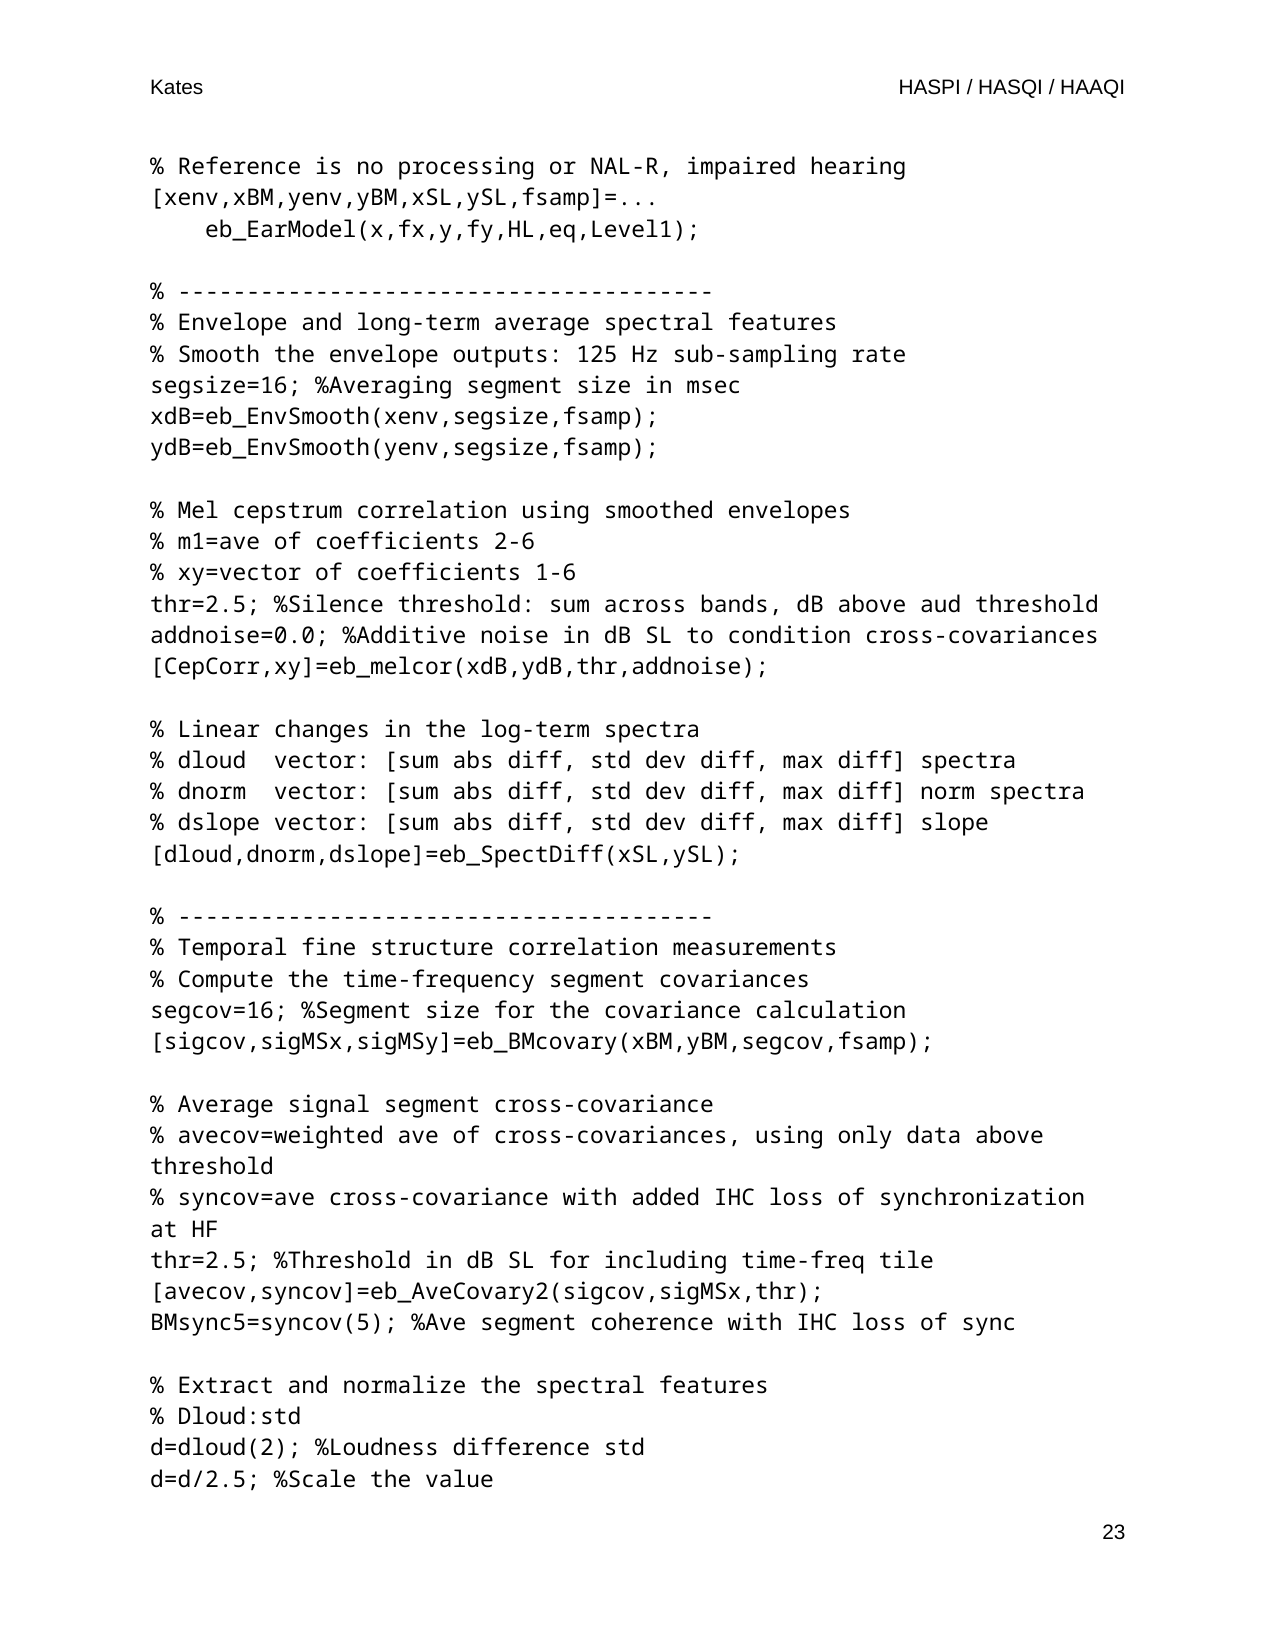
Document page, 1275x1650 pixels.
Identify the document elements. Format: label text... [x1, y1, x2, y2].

text % Extract and normalize the spectral features [150, 1369, 1125, 1400]
text % Smooth the envelope outputs: 125 Hz sub-sampling rate [150, 337, 1125, 369]
text % --------------------------------------- [150, 275, 1125, 306]
text % Mel cepstrum correlation using smoothed envelopes [150, 494, 1125, 525]
text xdB=eb_EnvSmooth(xenv,segsize,fsamp); [150, 400, 1125, 431]
text [dloud,dnorm,dslope]=eb_SpectDiff(xSL,ySL); [150, 837, 1125, 869]
text % Compute the time-frequency segment covariances [150, 962, 1125, 994]
text % Dloud:std [150, 1400, 1125, 1431]
text segsize=16; %Averaging segment size in msec [150, 369, 1125, 400]
text % dloud vector: [sum abs diff, std dev diff, max diff] spectra [150, 744, 1125, 775]
text segcov=16; %Segment size for the covariance calculation [150, 994, 1125, 1025]
text % avecov=weighted ave of cross-covariances, using only data above threshold [150, 1119, 1125, 1181]
text [xenv,xBM,yenv,yBM,xSL,ySL,fsamp]=... [150, 181, 1125, 212]
text thr=2.5; %Threshold in dB SL for including time-freq tile [150, 1244, 1125, 1275]
text [CepCorr,xy]=eb_melcor(xdB,ydB,thr,addnoise); [150, 650, 1125, 681]
text thr=2.5; %Silence threshold: sum across bands, dB above aud threshold [150, 587, 1125, 619]
text % Reference is no processing or NAL-R, impaired hearing [150, 150, 1125, 181]
text eb_EarModel(x,fx,y,fy,HL,eq,Level1); [150, 212, 1125, 244]
text % Envelope and long-term average spectral features [150, 306, 1125, 337]
text BMsync5=syncov(5); %Ave segment coherence with IHC loss of sync [150, 1306, 1125, 1337]
text % dslope vector: [sum abs diff, std dev diff, max diff] slope [150, 806, 1125, 837]
text % --------------------------------------- [150, 900, 1125, 931]
text [sigcov,sigMSx,sigMSy]=eb_BMcovary(xBM,yBM,segcov,fsamp); [150, 1025, 1125, 1056]
text % xy=vector of coefficients 1-6 [150, 556, 1125, 587]
text % syncov=ave cross-covariance with added IHC loss of synchronization at HF [150, 1181, 1125, 1244]
text % Temporal fine structure correlation measurements [150, 931, 1125, 962]
text addnoise=0.0; %Additive noise in dB SL to condition cross-covariances [150, 619, 1125, 650]
text % Average signal segment cross-covariance [150, 1087, 1125, 1119]
text d=d/2.5; %Scale the value [150, 1462, 1125, 1494]
text % m1=ave of coefficients 2-6 [150, 525, 1125, 556]
text [avecov,syncov]=eb_AveCovary2(sigcov,sigMSx,thr); [150, 1275, 1125, 1306]
text ydB=eb_EnvSmooth(yenv,segsize,fsamp); [150, 431, 1125, 462]
text d=dloud(2); %Loudness difference std [150, 1431, 1125, 1462]
text % Linear changes in the log-term spectra [150, 712, 1125, 744]
text % dnorm vector: [sum abs diff, std dev diff, max diff] norm spectra [150, 775, 1125, 806]
